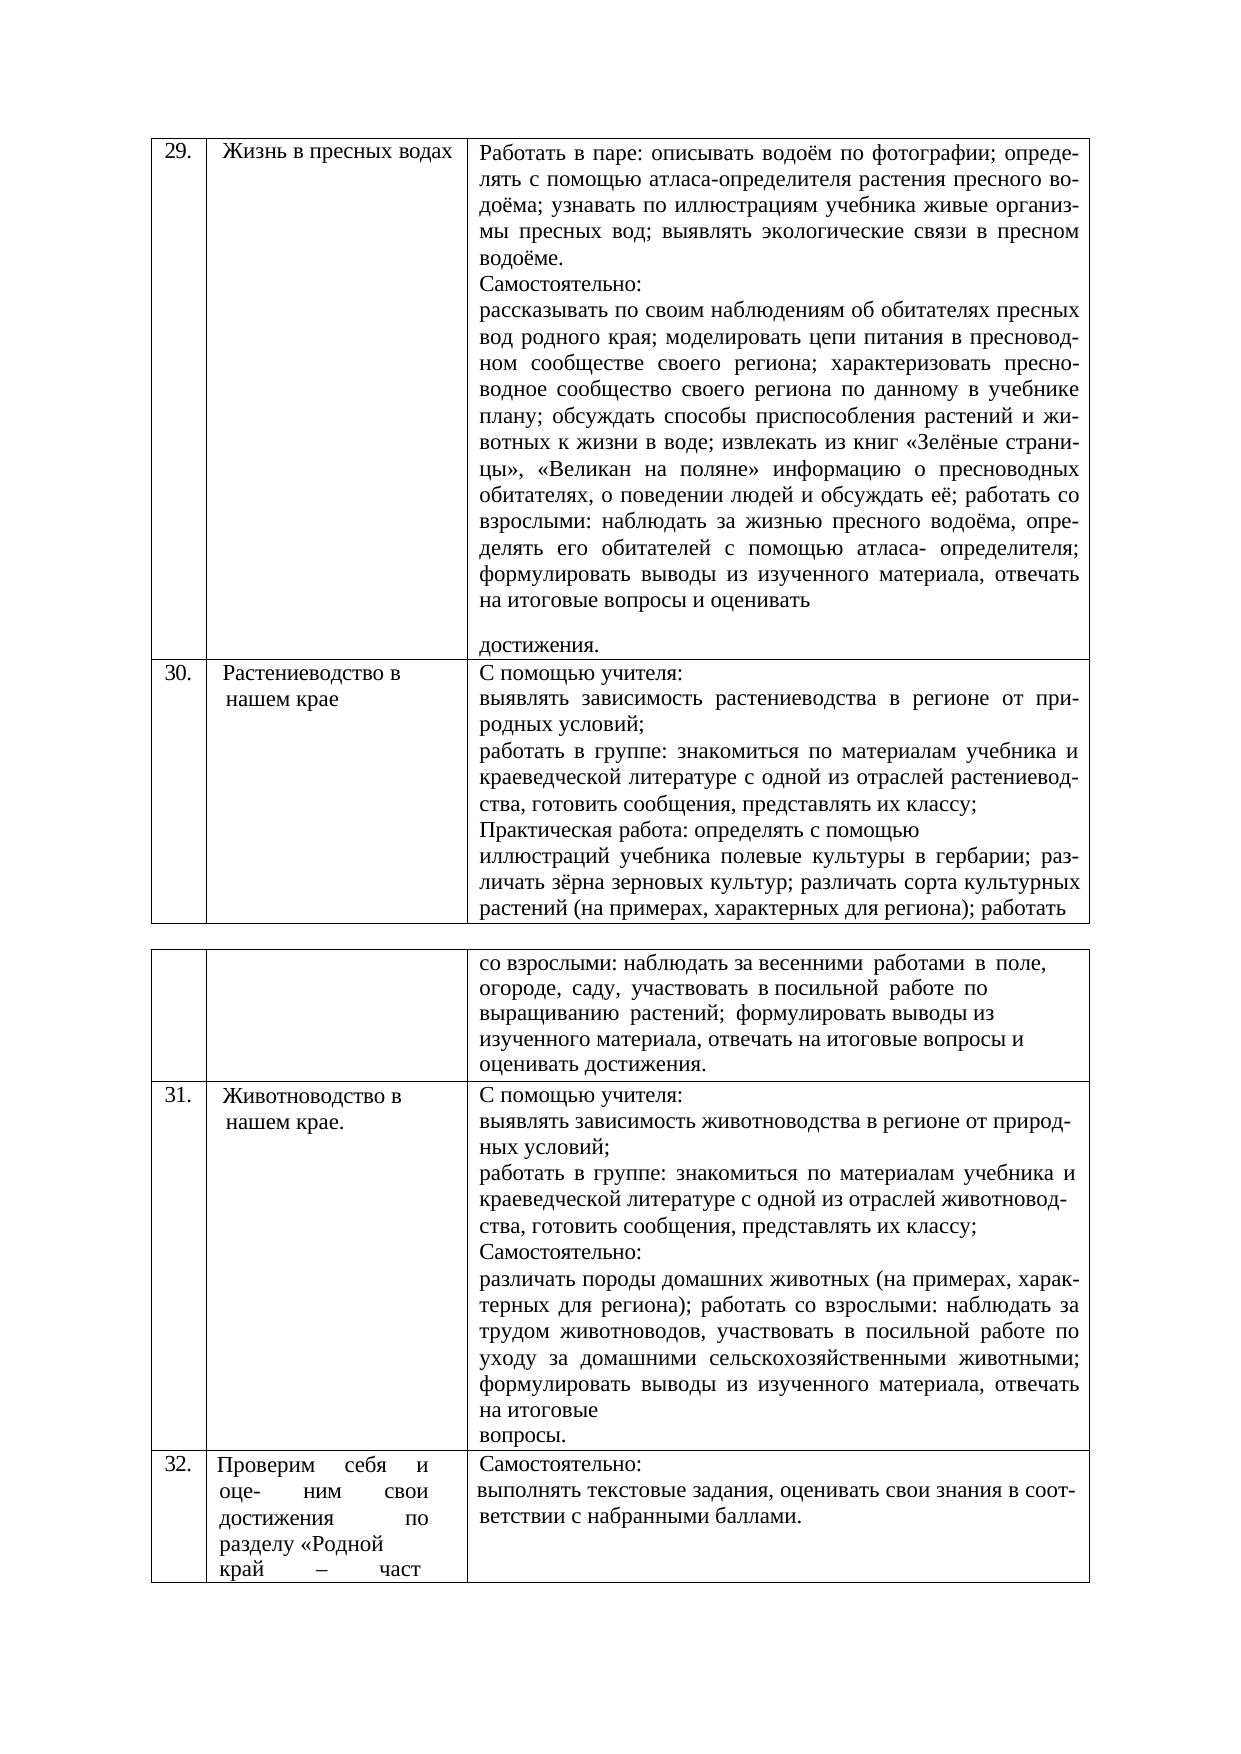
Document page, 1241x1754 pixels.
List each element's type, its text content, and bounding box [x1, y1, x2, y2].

table_cell Животноводство в нашем крае. [207, 1082, 467, 1450]
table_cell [207, 1451, 467, 1582]
table_cell 30. [152, 660, 206, 922]
table_cell Жизнь в пресных водах [207, 139, 467, 659]
table_cell Растениеводство в нашем крае [207, 660, 467, 922]
table_header [207, 950, 467, 1081]
table_cell 29. [152, 139, 206, 659]
table_cell С помощью учителя: выявлять зависимость растениеводства в регионе от при- родных условий; работать в группе: знакомиться по материалам учебника и краеведческой литературе с одной из отраслей растениевод- ства, готовить сообщения, представлять их классу; Практическая работа: определять с помощью иллюстраций учебника полевые культуры в гербарии; раз- личать зёрна зерновых культур; различать сорта культурных растений (на примерах, характерных для региона); работать [468, 660, 1089, 922]
table_cell С помощью учителя: выявлять зависимость животноводства в регионе от природ- ных условий; работать в группе: знакомиться по материалам учебника и краеведческой литературе с одной из отраслей животновод- ства, готовить сообщения, представлять их классу; Самостоятельно: различать породы домашних животных (на примерах, харак- терных для региона); работать со взрослыми: наблюдать за трудом животноводов, участвовать в посильной работе по уходу за домашними сельскохозяйственными животными; формулировать выводы из изученного материала, отвечать на итоговые вопросы. [468, 1082, 1089, 1450]
table_header со взрослыми: наблюдать за весенними работами в поле, огороде, саду, участвовать в посильной работе по выращиванию растений; формулировать выводы из изученного материала, отвечать на итоговые вопросы и оценивать достижения. [468, 950, 1089, 1081]
table_header [152, 950, 206, 1081]
table_cell Работать в паре: описывать водоём по фотографии; опреде- лять с помощью атласа-определителя растения пресного во- доёма; узнавать по иллюстрациям учебника живые организ- мы пресных вод; выявлять экологические связи в пресном водоёме. Самостоятельно: рассказывать по своим наблюдениям об обитателях пресных вод родного края; моделировать цепи питания в пресновод- ном сообществе своего региона; характеризовать пресно- водное сообщество своего региона по данному в учебнике плану; обсуждать способы приспособления растений и жи- вотных к жизни в воде; извлекать из книг «Зелёные страни- цы», «Великан на поляне» информацию о пресноводных обитателях, о поведении людей и обсуждать её; работать со взрослыми: наблюдать за жизнью пресного водоёма, опре- делять его обитателей с помощью атласа- определителя; формулировать выводы из изученного материала, отвечать на итоговые вопросы и оценивать достижения. [468, 139, 1089, 659]
table_cell 31. [152, 1082, 206, 1450]
table_cell 32. [152, 1451, 206, 1582]
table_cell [468, 1451, 1089, 1582]
